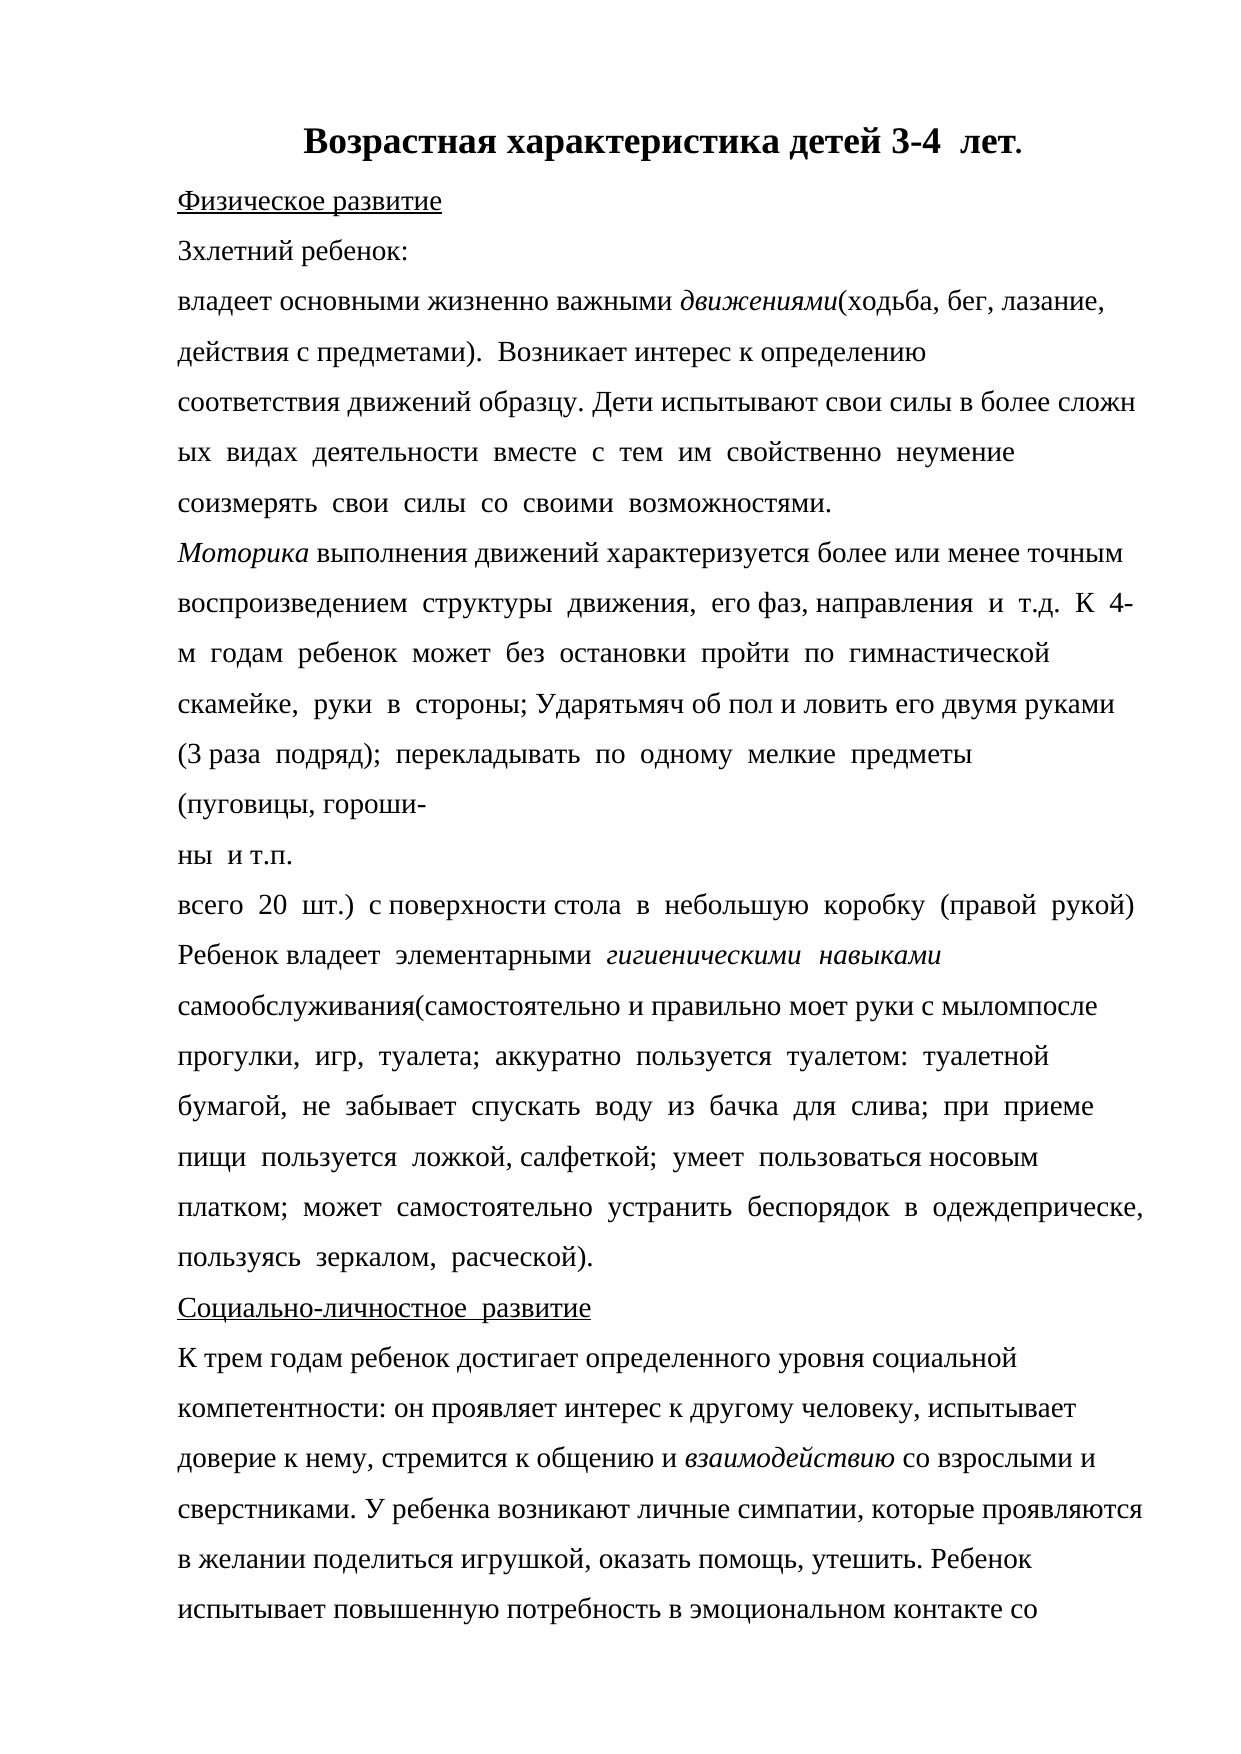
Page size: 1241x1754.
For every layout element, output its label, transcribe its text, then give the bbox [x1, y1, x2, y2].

text Моторика выполнения движений характеризуется более или менее точным воспроизведением структуры движения, его фаз, направления и т.д. К 4-м годам ребенок может без остановки пройти по гимнастической скамейке, руки в стороны; Ударятьмяч об пол и ловить его двумя руками (3 раза подряд); перекладывать по одному мелкие предметы (пуговицы, гороши- [177, 535, 1152, 820]
text Физическое развитие [177, 183, 1152, 216]
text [177, 1340, 1152, 1625]
text Ребенок владеет элементарными гигиеническими навыками самообслуживания(самостоятельно и правильно моет руки с мыломпосле прогулки, игр, туалета; аккуратно пользуется туалетом: туалетной бумагой, не забывает спускать воду из бачка для слива; при приеме пищи пользуется ложкой, салфеткой; умеет пользоваться носовым платком; может самостоятельно устранить беспорядок в одеждеприческе, пользуясь зеркалом, расческой). [177, 937, 1152, 1273]
text всего 20 шт.) с поверхности стола в небольшую коробку (правой рукой) [177, 887, 1152, 921]
text действия с предметами). Возникает интерес к определению соответствия движений образцу. Дети испытывают свои силы в более сложных видах деятельности вместе с тем им свойственно неумение соизмерять свои силы со своими возможностями. [177, 334, 1152, 518]
text владеет основными жизненно важными движениями(ходьба, бег, лазание, [177, 283, 1152, 317]
text Социально-личностное развитие [177, 1290, 1152, 1323]
text ны и т.п. [177, 837, 1152, 870]
text 3хлетний ребенок: [177, 233, 1152, 267]
text Возрастная характеристика детей 3-4 лет. [177, 118, 1152, 161]
